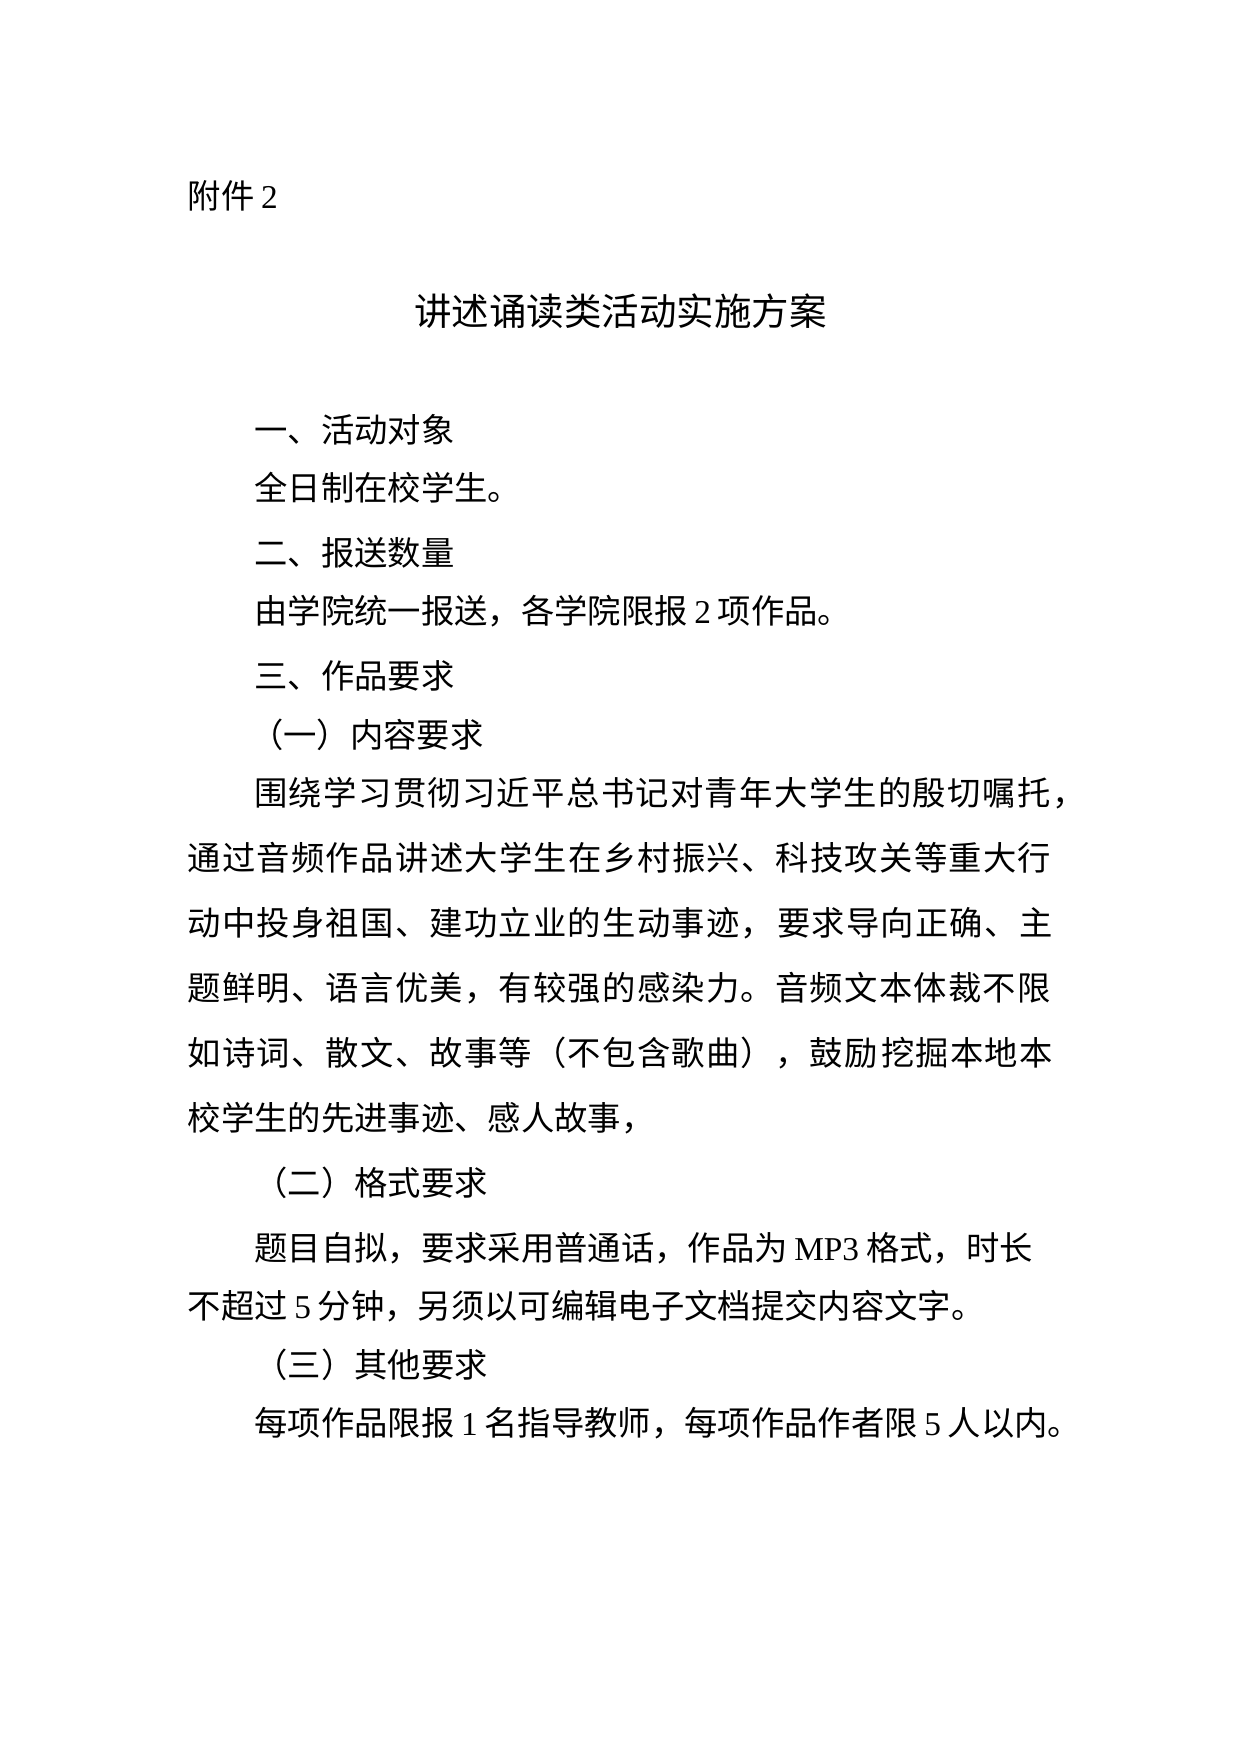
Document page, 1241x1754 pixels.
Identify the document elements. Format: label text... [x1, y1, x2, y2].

text （三）其他要求 [187, 1330, 1053, 1389]
text 二、报送数量 [187, 519, 1053, 577]
text 一、活动对象 [187, 395, 1053, 454]
text 围绕学习贯彻习近平总书记对青年大学生的殷切嘱托，通过音频作品讲述大学生在乡村振兴、科技攻关等重大行动中投身祖国、建功立业的生动事迹，要求导向正确、主题鲜明、语言优美，有较强的感染力。音频文本体裁不限，如诗词、散文、故事等（不包含歌曲），鼓励挖掘本地本校学生的先进事迹、感人故事， [187, 759, 1053, 1149]
text （一）内容要求 [187, 700, 1053, 759]
text 每项作品限报1名指导教师，每项作品作者限5人以内。 [187, 1389, 1053, 1447]
text 三、作品要求 [187, 642, 1053, 700]
text 讲述诵读类活动实施方案 [187, 279, 1053, 337]
text 全日制在校学生。 [187, 454, 1053, 519]
list 格式要求 [187, 1149, 1053, 1214]
text 附件2 [187, 162, 1053, 220]
text 由学院统一报送，各学院限报2项作品。 [187, 577, 1053, 642]
text 题目自拟，要求采用普通话，作品为MP3格式，时长不超过5分钟，另须以可编辑电子文档提交内容文字。 [187, 1214, 1053, 1330]
